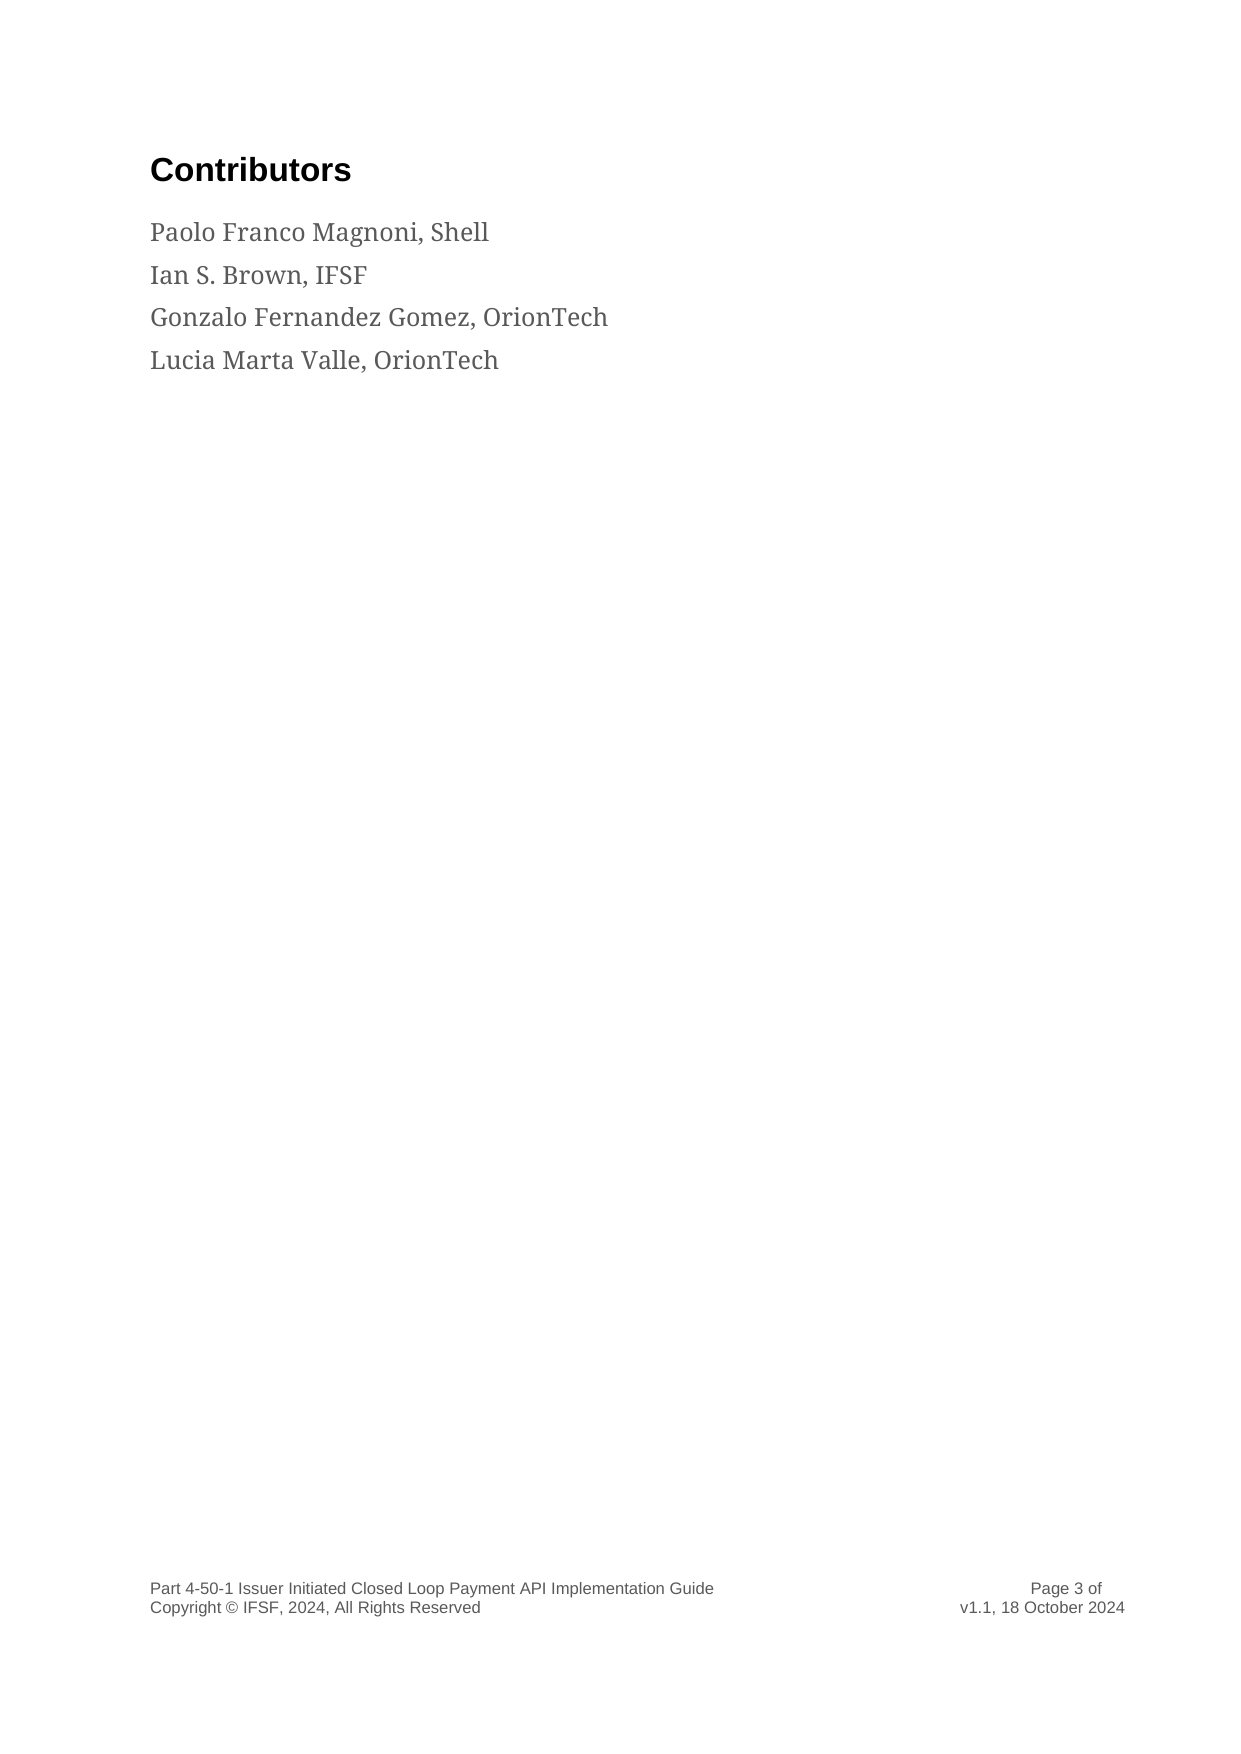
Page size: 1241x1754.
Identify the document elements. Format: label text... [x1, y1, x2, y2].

title Contributors [150, 150, 1090, 188]
